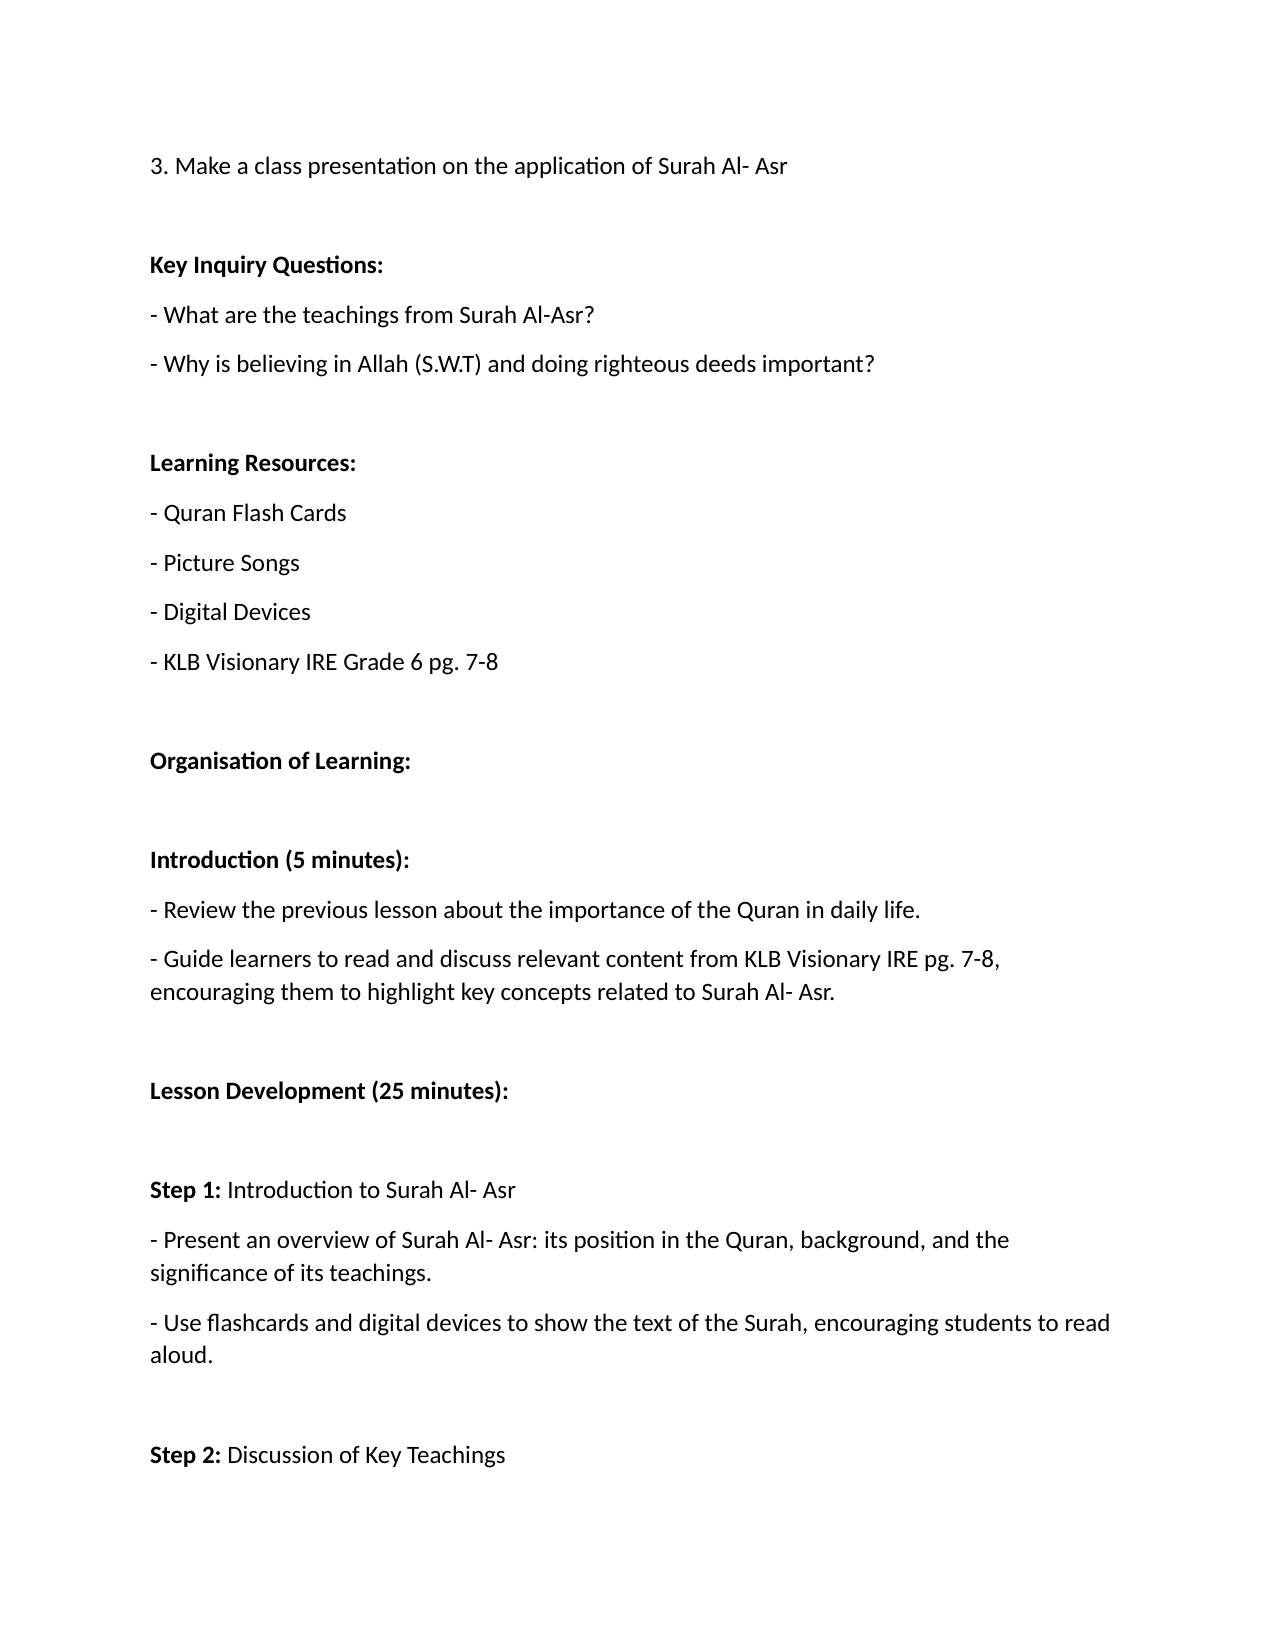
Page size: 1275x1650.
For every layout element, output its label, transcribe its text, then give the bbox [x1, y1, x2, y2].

text Lesson Development (25 minutes): [150, 1075, 1125, 1106]
text 3. Make a class presentation on the application of Surah Al- Asr [150, 150, 1125, 181]
text - Guide learners to read and discuss relevant content from KLB Visionary IRE pg. 7-8, encouraging them to highlight key concepts related to Surah Al- Asr. [150, 943, 1125, 1007]
text Introduction (5 minutes): [150, 844, 1125, 875]
text Organisation of Learning: [150, 745, 1125, 776]
text - Present an overview of Surah Al- Asr: its position in the Quran, background, and the significance of its teachings. [150, 1224, 1125, 1288]
text - Why is believing in Allah (S.W.T) and doing righteous deeds important? [150, 348, 1125, 379]
text Step 1: Introduction to Surah Al- Asr [150, 1174, 1125, 1205]
text Learning Resources: [150, 447, 1125, 478]
text - Review the previous lesson about the importance of the Quran in daily life. [150, 894, 1125, 924]
text - Picture Songs [150, 547, 1125, 577]
text - Use flashcards and digital devices to show the text of the Surah, encouraging students to read aloud. [150, 1307, 1125, 1370]
text Step 2: Discussion of Key Teachings [150, 1439, 1125, 1469]
text - Digital Devices [150, 596, 1125, 627]
text Key Inquiry Questions: [150, 249, 1125, 280]
text - What are the teachings from Surah Al-Asr? [150, 299, 1125, 329]
text - Quran Flash Cards [150, 497, 1125, 528]
text - KLB Visionary IRE Grade 6 pg. 7-8 [150, 646, 1125, 676]
